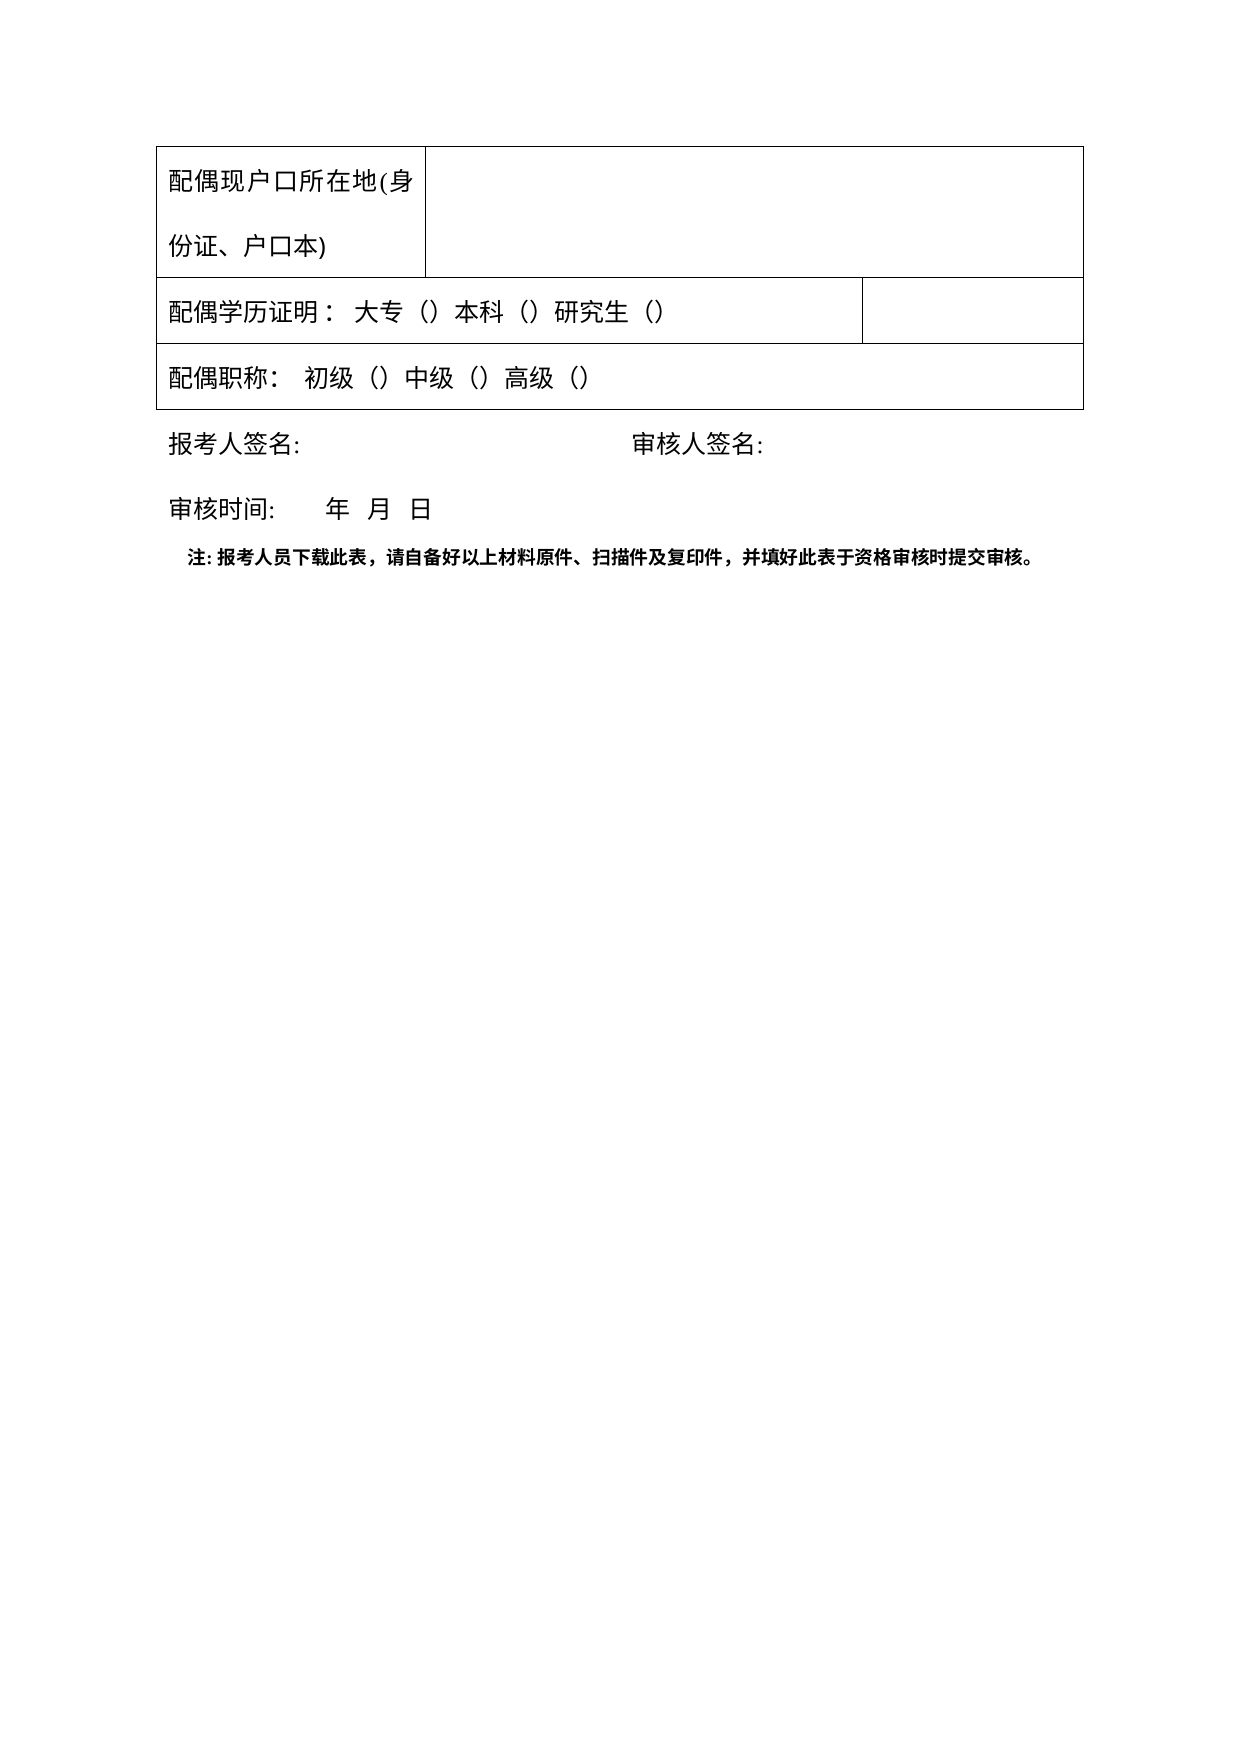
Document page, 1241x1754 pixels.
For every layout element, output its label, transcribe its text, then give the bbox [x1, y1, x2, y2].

table_cell 报考人签名: [157, 410, 620, 475]
table_cell 配偶现户口所在地(身份证、户口本) [157, 147, 425, 277]
table_cell 配偶职称： 初级（）中级（）高级（） [157, 344, 863, 409]
text 注: 报考人员下载此表，请自备好以上材料原件、扫描件及复印件，并填好此表于资格审核时提交审核。 [187, 540, 1053, 572]
table_cell [426, 147, 1083, 277]
table_cell [863, 344, 1083, 409]
table_cell 审核人签名: [620, 410, 1083, 475]
table_cell [863, 278, 1083, 343]
table_cell 审核时间: 年 月 日 [157, 475, 1083, 540]
table_cell 配偶学历证明 ： 大专（）本科（）研究生（） [157, 278, 862, 343]
